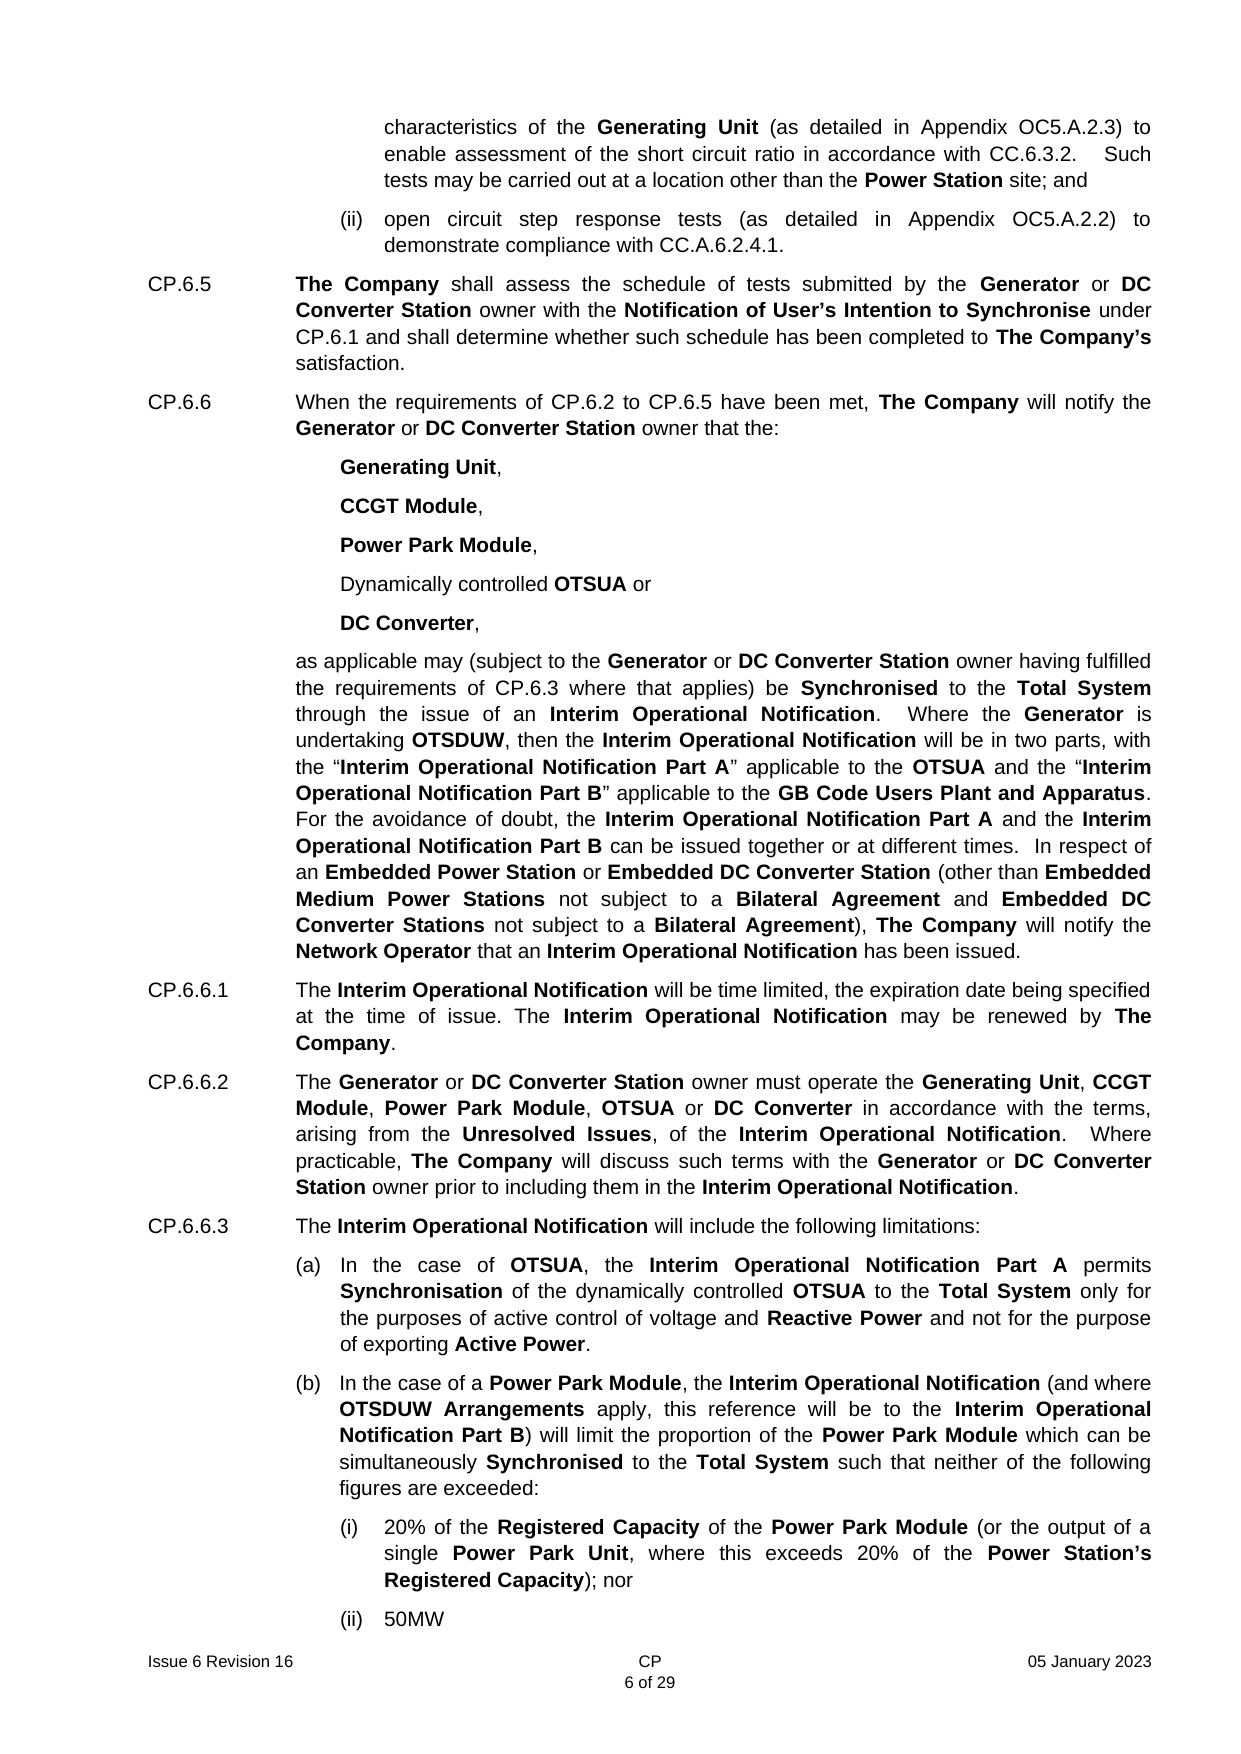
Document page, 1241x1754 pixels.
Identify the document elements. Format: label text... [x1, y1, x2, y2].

text (a) In the case of OTSUA, the Interim Operational Notification Part A permits Synchronisation of the dynamically controlled OTSUA to the Total System only for the purposes of active control of voltage and Reactive Power and not for the purpose of exporting Active Power. [295, 1253, 1152, 1356]
text CP.6.6.2 The Generator or DC Converter Station owner must operate the Generating Unit, CCGT Module, Power Park Module, OTSUA or DC Converter in accordance with the terms, arising from the Unresolved Issues, of the Interim Operational Notification. Where practicable, The Company will discuss such terms with the Generator or DC Converter Station owner prior to including them in the Interim Operational Notification. [148, 1069, 1152, 1199]
text (i) 20% of the Registered Capacity of the Power Park Module (or the output of a single Power Park Unit, where this exceeds 20% of the Power Station’s Registered Capacity); nor [340, 1515, 1152, 1591]
text (b) In the case of a Power Park Module, the Interim Operational Notification (and where OTSDUW Arrangements apply, this reference will be to the Interim Operational Notification Part B) will limit the proportion of the Power Park Module which can be simultaneously Synchronised to the Total System such that neither of the following figures are exceeded: [295, 1371, 1152, 1500]
text CCGT Module, [295, 494, 1152, 518]
text Dynamically controlled OTSUA or [295, 571, 1152, 595]
text (ii) 50MW [340, 1606, 1152, 1630]
text Generating Unit, [295, 455, 1152, 479]
text as applicable may (subject to the Generator or DC Converter Station owner having fulfilled the requirements of CP.6.3 where that applies) be Synchronised to the Total System through the issue of an Interim Operational Notification. Where the Generator is undertaking OTSDUW, then the Interim Operational Notification will be in two parts, with the “Interim Operational Notification Part A” applicable to the OTSUA and the “Interim Operational Notification Part B” applicable to the GB Code Users Plant and Apparatus. For the avoidance of doubt, the Interim Operational Notification Part A and the Interim Operational Notification Part B can be issued together or at different times. In respect of an Embedded Power Station or Embedded DC Converter Station (other than Embedded Medium Power Stations not subject to a Bilateral Agreement and Embedded DC Converter Stations not subject to a Bilateral Agreement), The Company will notify the Network Operator that an Interim Operational Notification has been issued. [148, 649, 1152, 963]
text Module, [295, 533, 1152, 557]
text CP.6.6.1 The Interim Operational Notification will be time limited, the expiration date being specified at the time of issue. The Interim Operational Notification may be renewed by The Company. [148, 978, 1152, 1054]
text CP.6.6.3 The Interim Operational Notification will include the following limitations: [148, 1214, 1152, 1238]
text DC Converter, [295, 610, 1152, 634]
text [340, 115, 1152, 192]
text (ii) open circuit step response tests (as detailed in Appendix OC5.A.2.2) to demonstrate compliance with CC.A.6.2.4.1. [340, 207, 1152, 257]
text CP.6.5 The Company shall assess the schedule of tests submitted by the Generator or DC Converter Station owner with the Notification of User’s Intention to Synchronise under CP.6.1 and shall determine whether such schedule has been completed to The Company’s satisfaction. [148, 272, 1152, 375]
text CP.6.6 When the requirements of CP.6.2 to CP.6.5 have been met, The Company will notify the Generator or DC Converter Station owner that the: [148, 390, 1152, 440]
